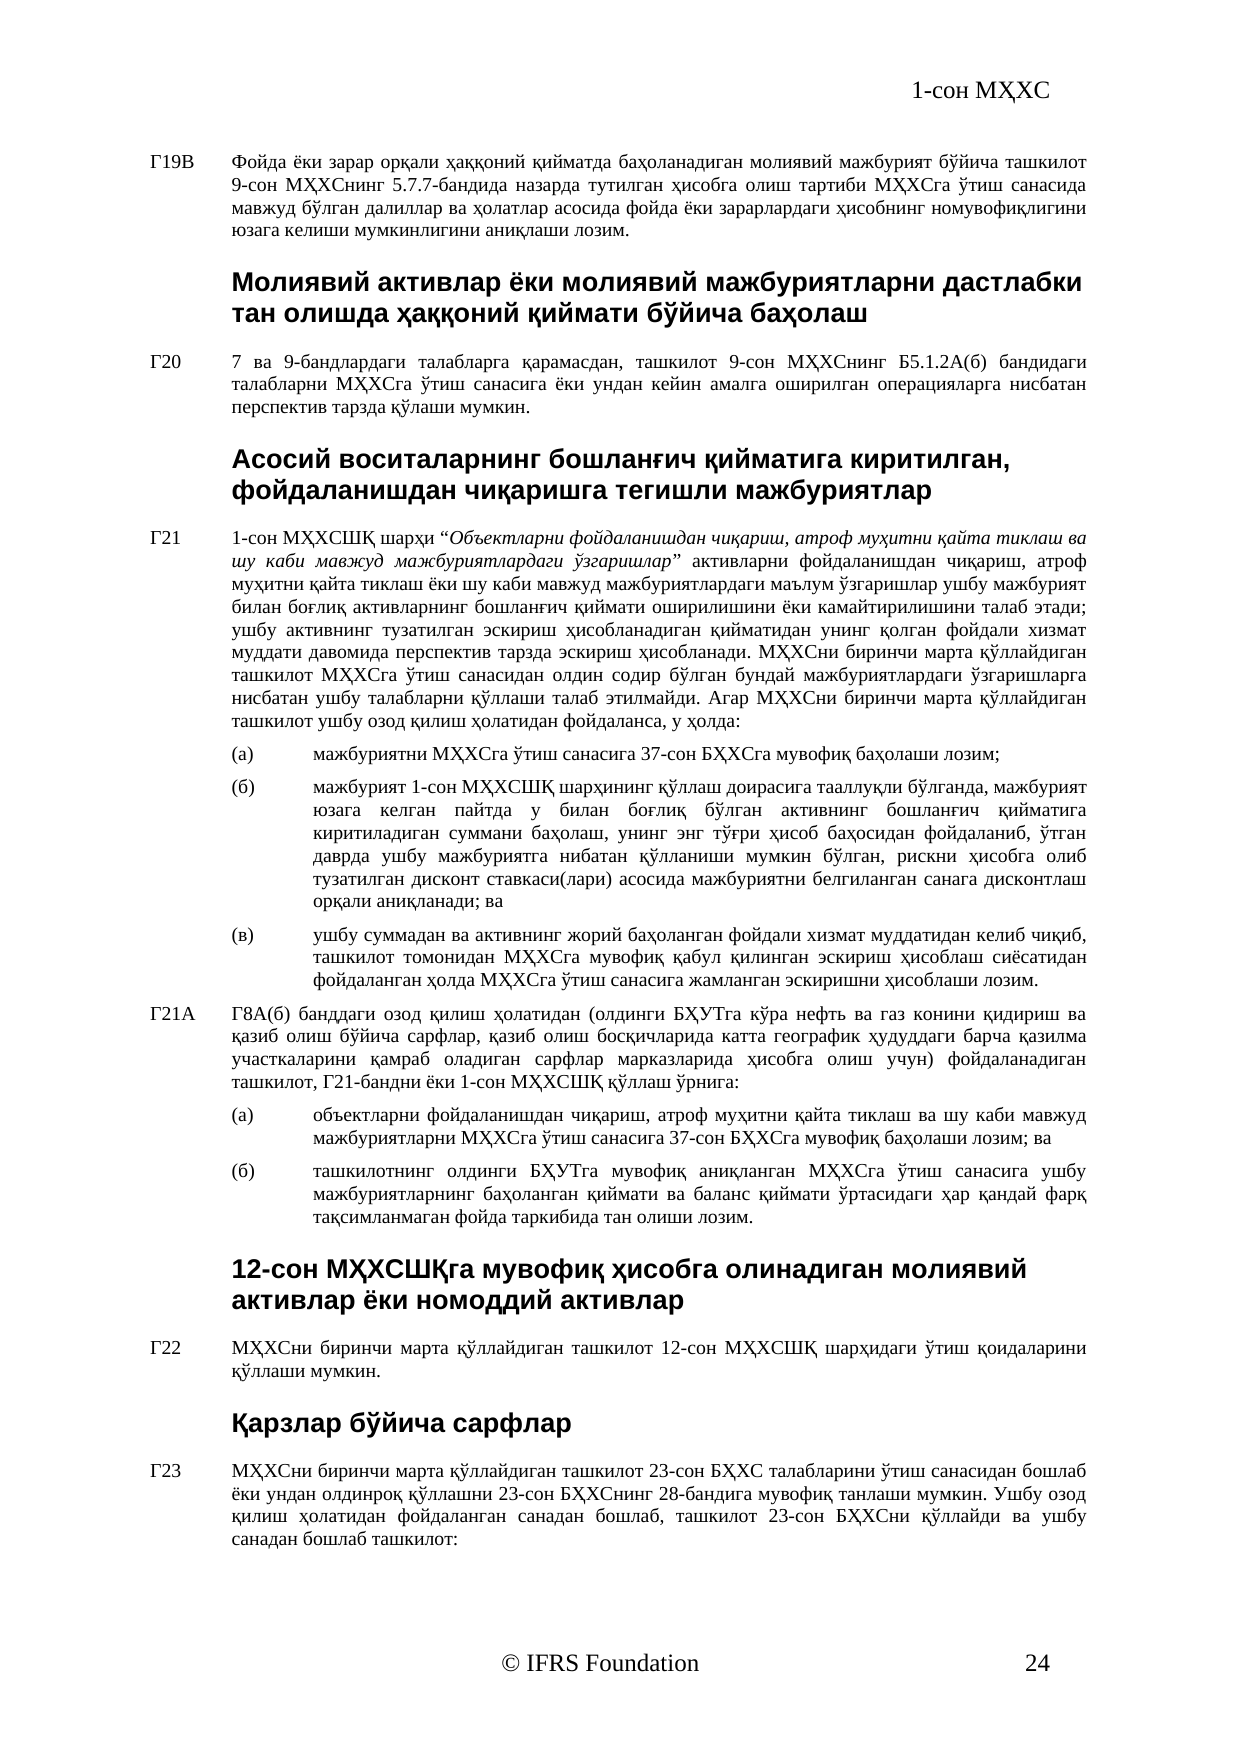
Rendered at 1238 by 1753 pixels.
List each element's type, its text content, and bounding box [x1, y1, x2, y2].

text Г19В Фойда ёки зарар орқали ҳаққоний қийматда баҳоланадиган молиявий мажбурият бўйича ташкилот 9-сон МҲХСнинг 5.7.7-бандида назарда тутилган ҳисобга олиш тартиби МҲХСга ўтиш санасида мавжуд бўлган далиллар ва ҳолатлар асосида фойда ёки зарарлардаги ҳисобнинг номувофиқлигини юзага келиши мумкинлигини аниқлаши лозим. [150, 150, 1087, 241]
text Г22 МҲХСни биринчи марта қўллайдиган ташкилот 12-сон МҲХСШҚ шарҳидаги ўтиш қоидаларини қўллаши мумкин. [150, 1336, 1087, 1382]
text Молиявий активлар ёки молиявий мажбуриятларни дастлабки тан олишда ҳаққоний қиймати бўйича баҳолаш [231, 266, 1087, 329]
text (в) ушбу суммадан ва активнинг жорий баҳоланган фойдали хизмат муддатидан келиб чиқиб, ташкилот томонидан МҲХСга мувофиқ қабул қилинган эскириш ҳисоблаш сиёсатидан фойдаланган ҳолда МҲХСга ўтиш санасига жамланган эскиришни ҳисоблаши лозим. [231, 923, 1087, 991]
text Г21A Г8А(б) банддаги озод қилиш ҳолатидан (олдинги БҲУТга кўра нефть ва газ конини қидириш ва қазиб олиш бўйича сарфлар, қазиб олиш босқичларида катта географик ҳудуддаги барча қазилма участкаларини қамраб оладиган сарфлар марказларида ҳисобга олиш учун) фойдаланадиган ташкилот, Г21-бандни ёки 1-сон МҲХСШҚ қўллаш ўрнига: [150, 1001, 1087, 1093]
text 12-сон МҲХСШҚга мувофиқ ҳисобга олинадиган молиявий активлар ёки номоддий активлар [231, 1253, 1087, 1315]
text Г20 7 ва 9-бандлардаги талабларга қарамасдан, ташкилот 9-сон МҲХСнинг Б5.1.2A(б) бандидаги талабларни МҲХСга ўтиш санасига ёки ундан кейин амалга оширилган операцияларга нисбатан перспектив тарзда қўлаши мумкин. [150, 349, 1087, 418]
text Г21 1-сон МҲХСШҚ шарҳи “Объектларни фойдаланишдан чиқариш, атроф муҳитни қайта тиклаш ва шу каби мавжуд мажбуриятлардаги ўзгаришлар” активларни фойдаланишдан чиқариш, атроф муҳитни қайта тиклаш ёки шу каби мавжуд мажбуриятлардаги маълум ўзгаришлар ушбу мажбурият билан боғлиқ активларнинг бошланғич қиймати оширилишини ёки камайтирилишини талаб этади; ушбу активнинг тузатилган эскириш ҳисобланадиган қийматидан унинг қолган фойдали хизмат муддати давомида перспектив тарзда эскириш ҳисобланади. МҲХСни биринчи марта қўллайдиган ташкилот МҲХСга ўтиш санасидан олдин содир бўлган бундай мажбуриятлардаги ўзгаришларга нисбатан ушбу талабларни қўллаши талаб этилмайди. Агар МҲХСни биринчи марта қўллайдиган ташкилот ушбу озод қилиш ҳолатидан фойдаланса, у ҳолда: [150, 526, 1087, 732]
text (a) мажбуриятни МҲХСга ўтиш санасига 37-сон БҲХСга мувофиқ баҳолаши лозим; [231, 742, 1087, 765]
text Асосий воситаларнинг бошланғич қийматига киритилган, фойдаланишдан чиқаришга тегишли мажбуриятлар [231, 443, 1087, 506]
text Г23 МҲХСни биринчи марта қўллайдиган ташкилот 23-сон БҲХС талабларини ўтиш санасидан бошлаб ёки ундан олдинроқ қўллашни 23-сон БҲХСнинг 28-бандига мувофиқ танлаши мумкин. Ушбу озод қилиш ҳолатидан фойдаланган санадан бошлаб, ташкилот 23-сон БҲХСни қўллайди ва ушбу санадан бошлаб ташкилот: [150, 1459, 1087, 1550]
text (б) ташкилотнинг олдинги БҲУТга мувофиқ аниқланган МҲХСга ўтиш санасига ушбу мажбуриятларнинг баҳоланган қиймати ва баланс қиймати ўртасидаги ҳар қандай фарқ тақсимланмаган фойда таркибида тан олиши лозим. [231, 1159, 1087, 1228]
text Қарзлар бўйича сарфлар [231, 1407, 1087, 1438]
text (б) мажбурият 1-сон МҲХСШҚ шарҳининг қўллаш доирасига тааллуқли бўлганда, мажбурият юзага келган пайтда у билан боғлиқ бўлган активнинг бошланғич қийматига киритиладиган суммани баҳолаш, унинг энг тўғри ҳисоб баҳосидан фойдаланиб, ўтган даврда ушбу мажбуриятга нибатан қўлланиши мумкин бўлган, рискни ҳисобга олиб тузатилган дисконт ставкаси(лари) асосида мажбуриятни белгиланган санага дисконтлаш орқали аниқланади; ва [231, 775, 1087, 912]
text (a) объектларни фойдаланишдан чиқариш, атроф муҳитни қайта тиклаш ва шу каби мавжуд мажбуриятларни МҲХСга ўтиш санасига 37-сон БҲХСга мувофиқ баҳолаши лозим; ва [231, 1103, 1087, 1149]
